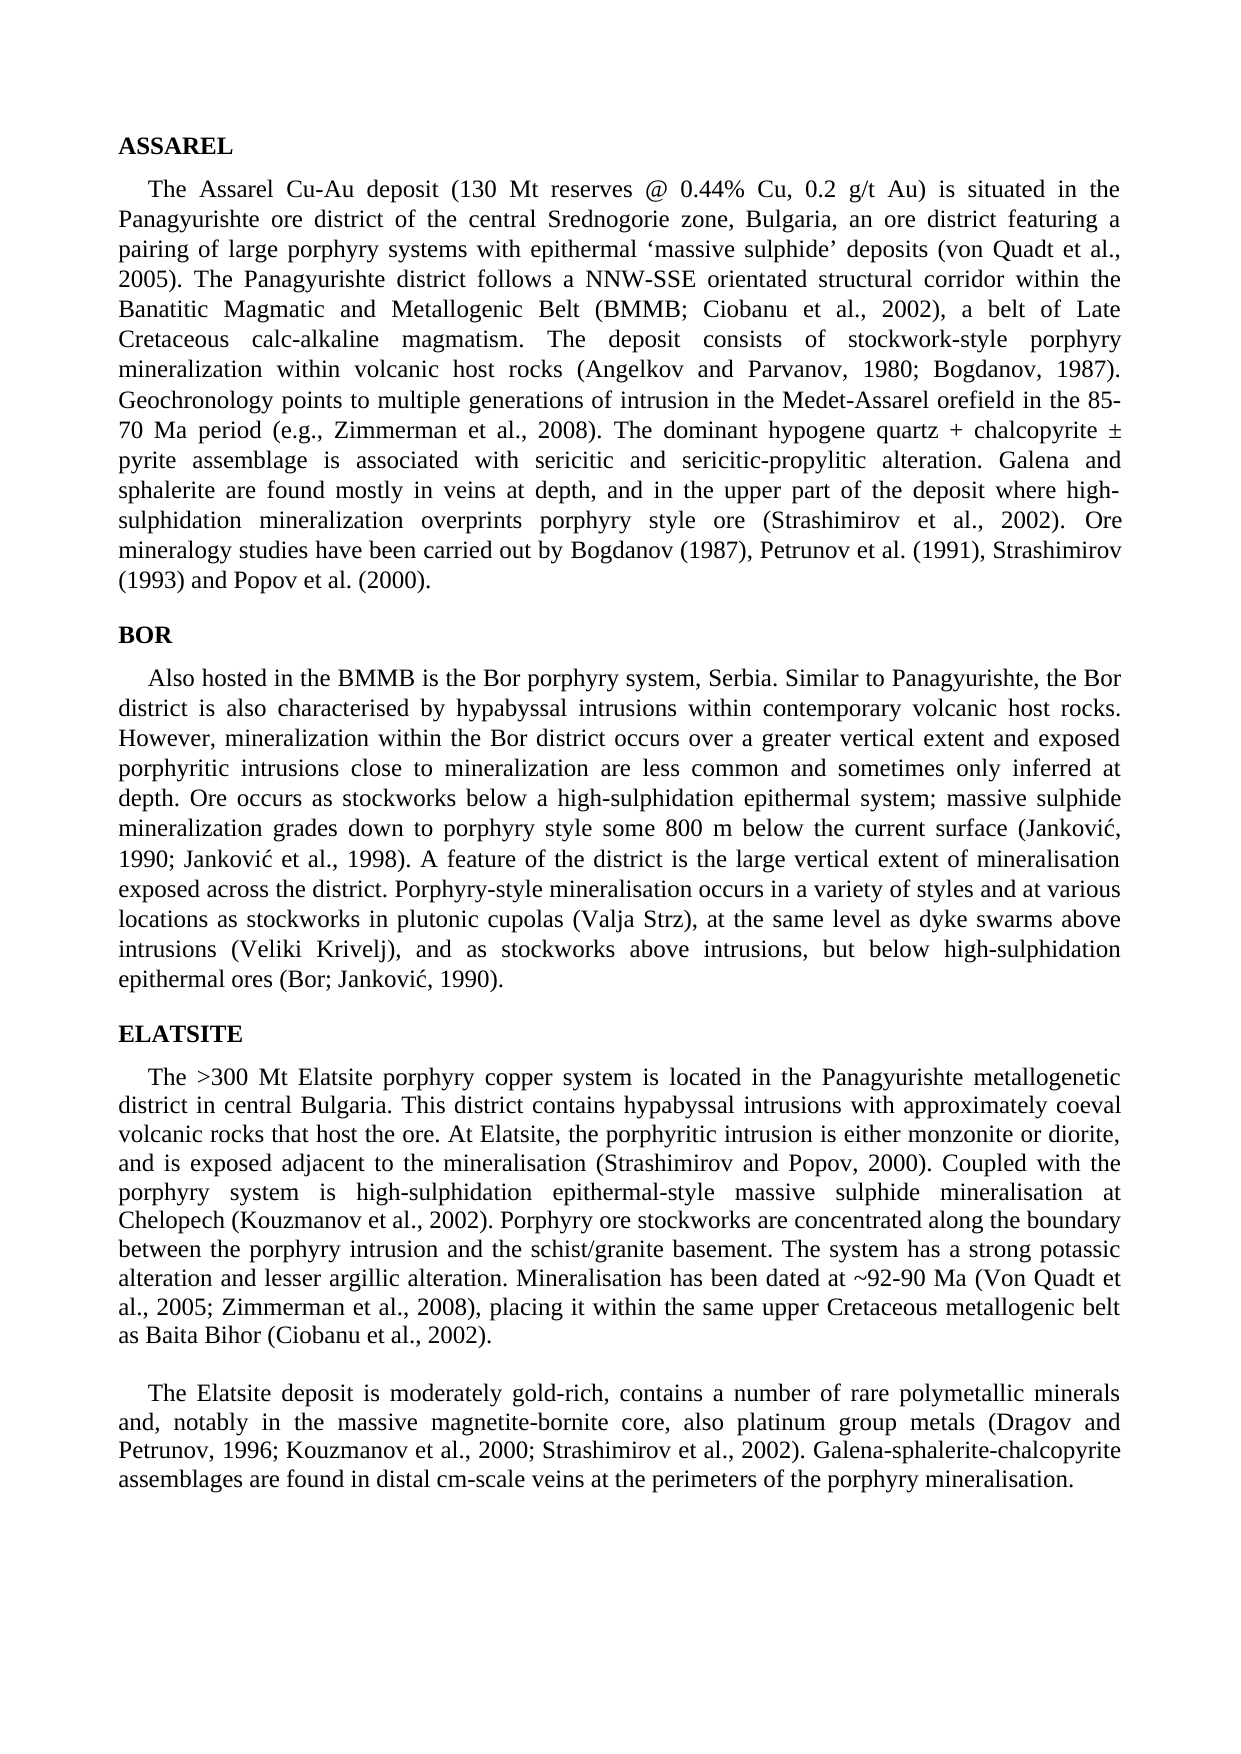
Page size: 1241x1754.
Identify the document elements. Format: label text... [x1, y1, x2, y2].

subtitle BOR [118, 620, 1122, 649]
text The Elatsite deposit is moderately gold-rich, contains a number of rare polymetallic minerals and, notably in the massive magnetite-bornite core, also platinum group metals (Dragov and Petrunov, 1996; Kouzmanov et al., 2000; Strashimirov et al., 2002). Galena-sphalerite-chalcopyrite assemblages are found in distal cm-scale veins at the perimeters of the porphyry mineralisation. [118, 1378, 1122, 1493]
text Also hosted in the BMMB is the Bor porphyry system, Serbia. Similar to Panagyurishte, the Bor district is also characterised by hypabyssal intrusions within contemporary volcanic host rocks. However, mineralization within the Bor district occurs over a greater vertical extent and exposed porphyritic intrusions close to mineralization are less common and sometimes only inferred at depth. Ore occurs as stockworks below a high-sulphidation epithermal system; massive sulphide mineralization grades down to porphyry style some 800 m below the current surface (Janković, 1990; Janković et al., 1998). A feature of the district is the large vertical extent of mineralisation exposed across the district. Porphyry-style mineralisation occurs in a variety of styles and at various locations as stockworks in plutonic cupolas (Valja Strz), at the same level as dyke swarms above intrusions (Veliki Krivelj), and as stockworks above intrusions, but below high-sulphidation epithermal ores (Bor; Janković, 1990). [118, 663, 1122, 993]
text The Assarel Cu-Au deposit (130 Mt reserves @ 0.44% Cu, 0.2 g/t Au) is situated in the Panagyurishte ore district of the central Srednogorie zone, Bulgaria, an ore district featuring a pairing of large porphyry systems with epithermal ‘massive sulphide’ deposits (von Quadt et al., 2005). The Panagyurishte district follows a NNW-SSE orientated structural corridor within the Banatitic Magmatic and Metallogenic Belt (BMMB; Ciobanu et al., 2002), a belt of Late Cretaceous calc-alkaline magmatism. The deposit consists of stockwork-style porphyry mineralization within volcanic host rocks (Angelkov and Parvanov, 1980; Bogdanov, 1987). Geochronology points to multiple generations of intrusion in the Medet-Assarel orefield in the 85-70 Ma period (e.g., Zimmerman et al., 2008). The dominant hypogene quartz + chalcopyrite ± pyrite assemblage is associated with sericitic and sericitic-propylitic alteration. Galena and sphalerite are found mostly in veins at depth, and in the upper part of the deposit where high-sulphidation mineralization overprints porphyry style ore (Strashimirov et al., 2002). Ore mineralogy studies have been carried out by Bogdanov (1987), Petrunov et al. (1991), Strashimirov (1993) and Popov et al. (2000). [118, 174, 1122, 594]
subtitle ASSAREL [118, 131, 1122, 160]
subtitle ELATSITE [118, 1019, 1122, 1048]
text The >300 Mt Elatsite porphyry copper system is located in the Panagyurishte metallogenetic district in central Bulgaria. This district contains hypabyssal intrusions with approximately coeval volcanic rocks that host the ore. At Elatsite, the porphyritic intrusion is either monzonite or diorite, and is exposed adjacent to the mineralisation (Strashimirov and Popov, 2000). Coupled with the porphyry system is high-sulphidation epithermal-style massive sulphide mineralisation at Chelopech (Kouzmanov et al., 2002). Porphyry ore stockworks are concentrated along the boundary between the porphyry intrusion and the schist/granite basement. The system has a strong potassic alteration and lesser argillic alteration. Mineralisation has been dated at ~92-90 Ma (Von Quadt et al., 2005; Zimmerman et al., 2008), placing it within the same upper Cretaceous metallogenic belt as Baita Bihor (Ciobanu et al., 2002). [118, 1062, 1122, 1349]
